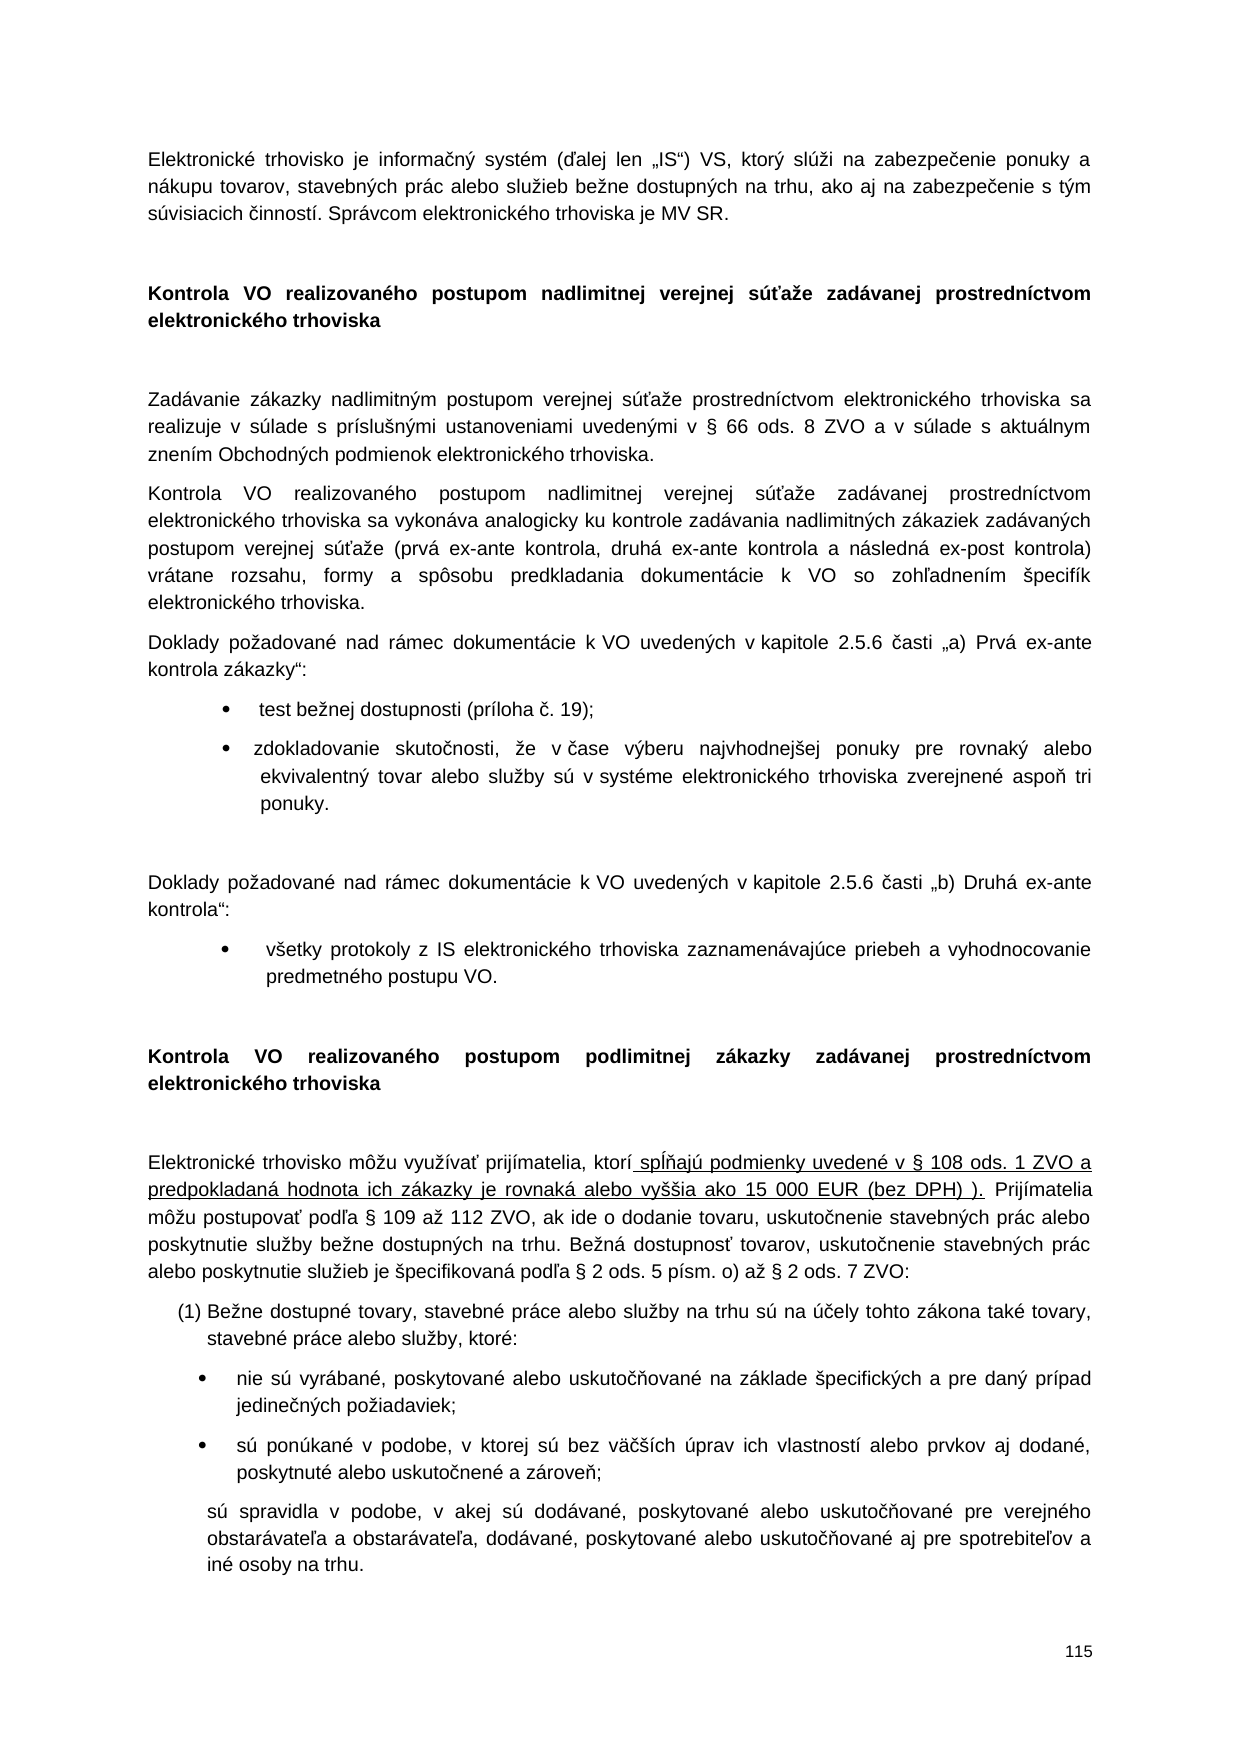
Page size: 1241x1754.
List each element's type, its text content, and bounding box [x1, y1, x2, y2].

text Elektronické trhovisko je informačný systém (ďalej len „IS“) VS, ktorý slúži na zabezpečenie ponuky a nákupu tovarov, stavebných prác alebo služieb bežne dostupných na trhu, ako aj na zabezpečenie s tým súvisiacich činností. Správcom elektronického trhoviska je MV SR. [148, 148, 1092, 225]
text nie sú vyrábané, poskytované alebo uskutočňované na základe špecifických a pre daný prípad jedinečných požiadaviek; [199, 1366, 1092, 1416]
text Kontrola VO realizovaného postupom nadlimitnej verejnej súťaže zadávanej prostredníctvom elektronického trhoviska sa vykonáva analogicky ku kontrole zadávania nadlimitných zákaziek zadávaných postupom verejnej súťaže (prvá ex-ante kontrola, druhá ex-ante kontrola a následná ex-post kontrola) vrátane rozsahu, formy a spôsobu predkladania dokumentácie k VO so zohľadnením špecifík elektronického trhoviska. [148, 482, 1092, 613]
list Bežne dostupné tovary, stavebné práce alebo služby na trhu sú na účely tohto zákona také tovary, stavebné práce alebo služby, ktoré: [177, 1299, 1092, 1349]
text sú ponúkané v podobe, v ktorej sú bez väčších úprav ich vlastností alebo prvkov aj dodané, poskytnuté alebo uskutočnené a zároveň; [199, 1433, 1092, 1483]
text Kontrola VO realizovaného postupom nadlimitnej verejnej súťaže zadávanej prostredníctvom elektronického trhoviska [148, 281, 1092, 331]
text sú spravidla v podobe, v akej sú dodávané, poskytované alebo uskutočňované pre verejného obstarávateľa a obstarávateľa, dodávané, poskytované alebo uskutočňované aj pre spotrebiteľov a iné osoby na trhu. [207, 1500, 1092, 1575]
list test bežnej dostupnosti (príloha č. 19); [223, 697, 1092, 720]
text Doklady požadované nad rámec dokumentácie k VO uvedených v kapitole 2.5.6 časti „b) Druhá ex-ante kontrola“: [148, 871, 1092, 921]
text Zadávanie zákazky nadlimitným postupom verejnej súťaže prostredníctvom elektronického trhoviska sa realizuje v súlade s príslušnými ustanoveniami uvedenými v § 66 ods. 8 ZVO a v súlade s aktuálnym znením Obchodných podmienok elektronického trhoviska. [148, 388, 1092, 465]
list všetky protokoly z IS elektronického trhoviska zaznamenávajúce priebeh a vyhodnocovanie predmetného postupu VO. [222, 938, 1092, 988]
text Doklady požadované nad rámec dokumentácie k VO uvedených v kapitole 2.5.6 časti „a) Prvá ex-ante kontrola zákazky“: [148, 631, 1092, 680]
list zdokladovanie skutočnosti, že v čase výberu najvhodnejšej ponuky pre rovnaký alebo ekvivalentný tovar alebo služby sú v systéme elektronického trhoviska zverejnené aspoň tri ponuky. [223, 737, 1092, 814]
text Elektronické trhovisko môžu využívať prijímatelia, ktorí spĺňajú podmienky uvedené v § 108 ods. 1 ZVO a predpokladaná hodnota ich zákazky je rovnaká alebo vyššia ako 15 000 EUR (bez DPH) ). Prijímatelia môžu postupovať podľa § 109 až 112 ZVO, ak ide o dodanie tovaru, uskutočnenie stavebných prác alebo poskytnutie služby bežne dostupných na trhu. Bežná dostupnosť tovarov, uskutočnenie stavebných prác alebo poskytnutie služieb je špecifikovaná podľa § 2 ods. 5 písm. o) až § 2 ods. 7 ZVO: [148, 1151, 1092, 1283]
text Kontrola VO realizovaného postupom podlimitnej zákazky zadávanej prostredníctvom elektronického trhoviska [148, 1044, 1092, 1094]
